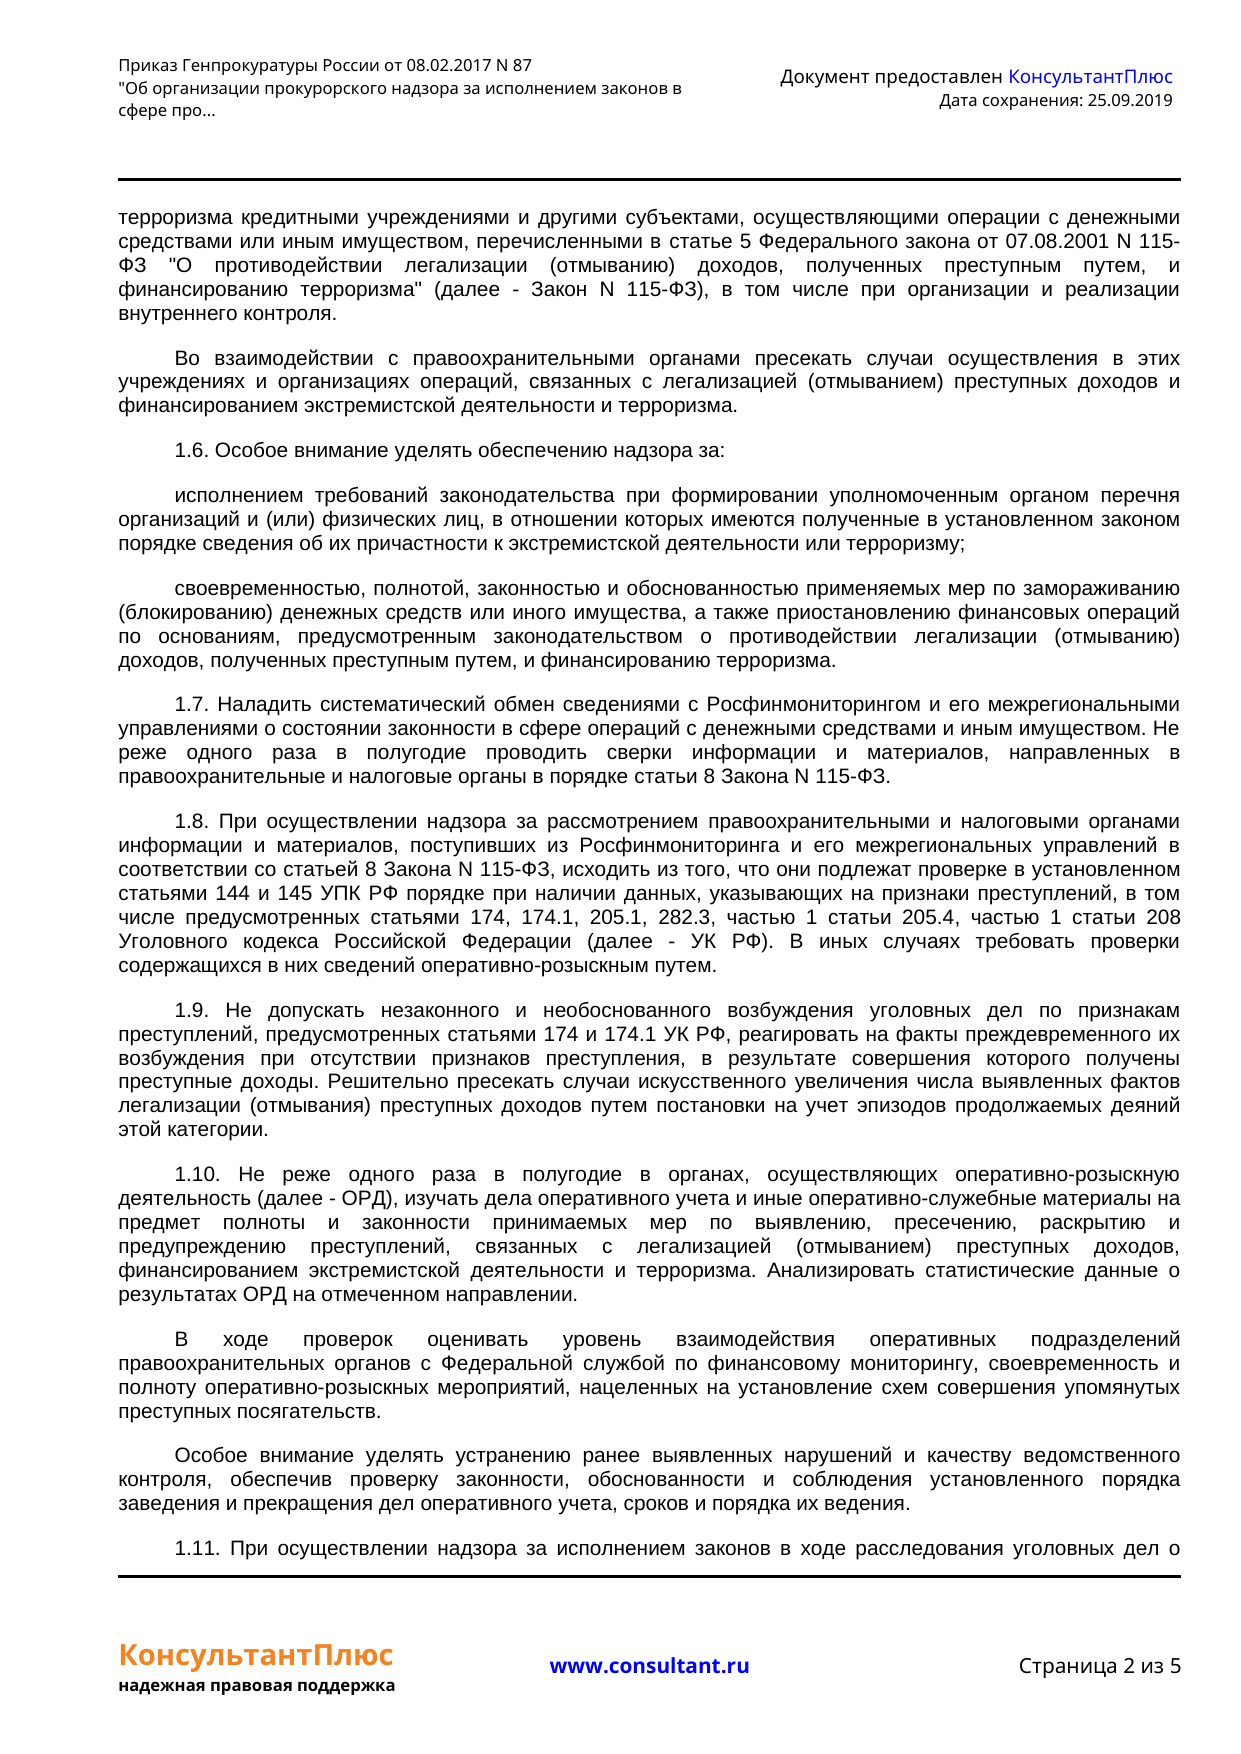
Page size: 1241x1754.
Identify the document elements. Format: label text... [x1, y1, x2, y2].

text 1.9. Не допускать незаконного и необоснованного возбуждения уголовных дел по признакам преступлений, предусмотренных статьями 174 и 174.1 УК РФ, реагировать на факты преждевременного их возбуждения при отсутствии признаков преступления, в результате совершения которого получены преступные доходы. Решительно пресекать случаи искусственного увеличения числа выявленных фактов легализации (отмывания) преступных доходов путем постановки на учет эпизодов продолжаемых деяний этой категории. [118, 997, 1181, 1141]
text исполнением требований законодательства при формировании уполномоченным органом перечня организаций и (или) физических лиц, в отношении которых имеются полученные в установленном законом порядке сведения об их причастности к экстремистской деятельности или терроризму; [118, 483, 1181, 555]
text Особое внимание уделять устранению ранее выявленных нарушений и качеству ведомственного контроля, обеспечив проверку законности, обоснованности и соблюдения установленного порядка заведения и прекращения дел оперативного учета, сроков и порядка их ведения. [118, 1443, 1181, 1515]
text 1.6. Особое внимание уделять обеспечению надзора за: [118, 438, 1181, 462]
text В ходе проверок оценивать уровень взаимодействия оперативных подразделений правоохранительных органов с Федеральной службой по финансовому мониторингу, своевременность и полноту оперативно-розыскных мероприятий, нацеленных на установление схем совершения упомянутых преступных посягательств. [118, 1327, 1181, 1422]
text 1.7. Наладить систематический обмен сведениями с Росфинмониторингом и его межрегиональными управлениями о состоянии законности в сфере операций с денежными средствами и иным имуществом. Не реже одного раза в полугодие проводить сверки информации и материалов, направленных в правоохранительные и налоговые органы в порядке статьи 8 Закона N 115-ФЗ. [118, 692, 1181, 788]
text своевременностью, полнотой, законностью и обоснованностью применяемых мер по замораживанию (блокированию) денежных средств или иного имущества, а также приостановлению финансовых операций по основаниям, предусмотренным законодательством о противодействии легализации (отмыванию) доходов, полученных преступным путем, и финансированию терроризма. [118, 576, 1181, 671]
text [118, 205, 1181, 324]
text Во взаимодействии с правоохранительными органами пресекать случаи осуществления в этих учреждениях и организациях операций, связанных с легализацией (отмыванием) преступных доходов и финансированием экстремистской деятельности и терроризма. [118, 345, 1181, 417]
text 1.10. Не реже одного раза в полугодие в органах, осуществляющих оперативно-розыскную деятельность (далее - ОРД), изучать дела оперативного учета и иные оперативно-служебные материалы на предмет полноты и законности принимаемых мер по выявлению, пресечению, раскрытию и предупреждению преступлений, связанных с легализацией (отмыванием) преступных доходов, финансированием экстремистской деятельности и терроризма. Анализировать статистические данные о результатах ОРД на отмеченном направлении. [118, 1162, 1181, 1306]
text 1.8. При осуществлении надзора за рассмотрением правоохранительными и налоговыми органами информации и материалов, поступивших из Росфинмониторинга и его межрегиональных управлений в соответствии со статьей 8 Закона N 115-ФЗ, исходить из того, что они подлежат проверке в установленном статьями 144 и 145 УПК РФ порядке при наличии данных, указывающих на признаки преступлений, в том числе предусмотренных статьями 174, 174.1, 205.1, 282.3, частью 1 статьи 205.4, частью 1 статьи 208 Уголовного кодекса Российской Федерации (далее - УК РФ). В иных случаях требовать проверки содержащихся в них сведений оперативно-розыскным путем. [118, 809, 1181, 977]
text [118, 1536, 1181, 1560]
